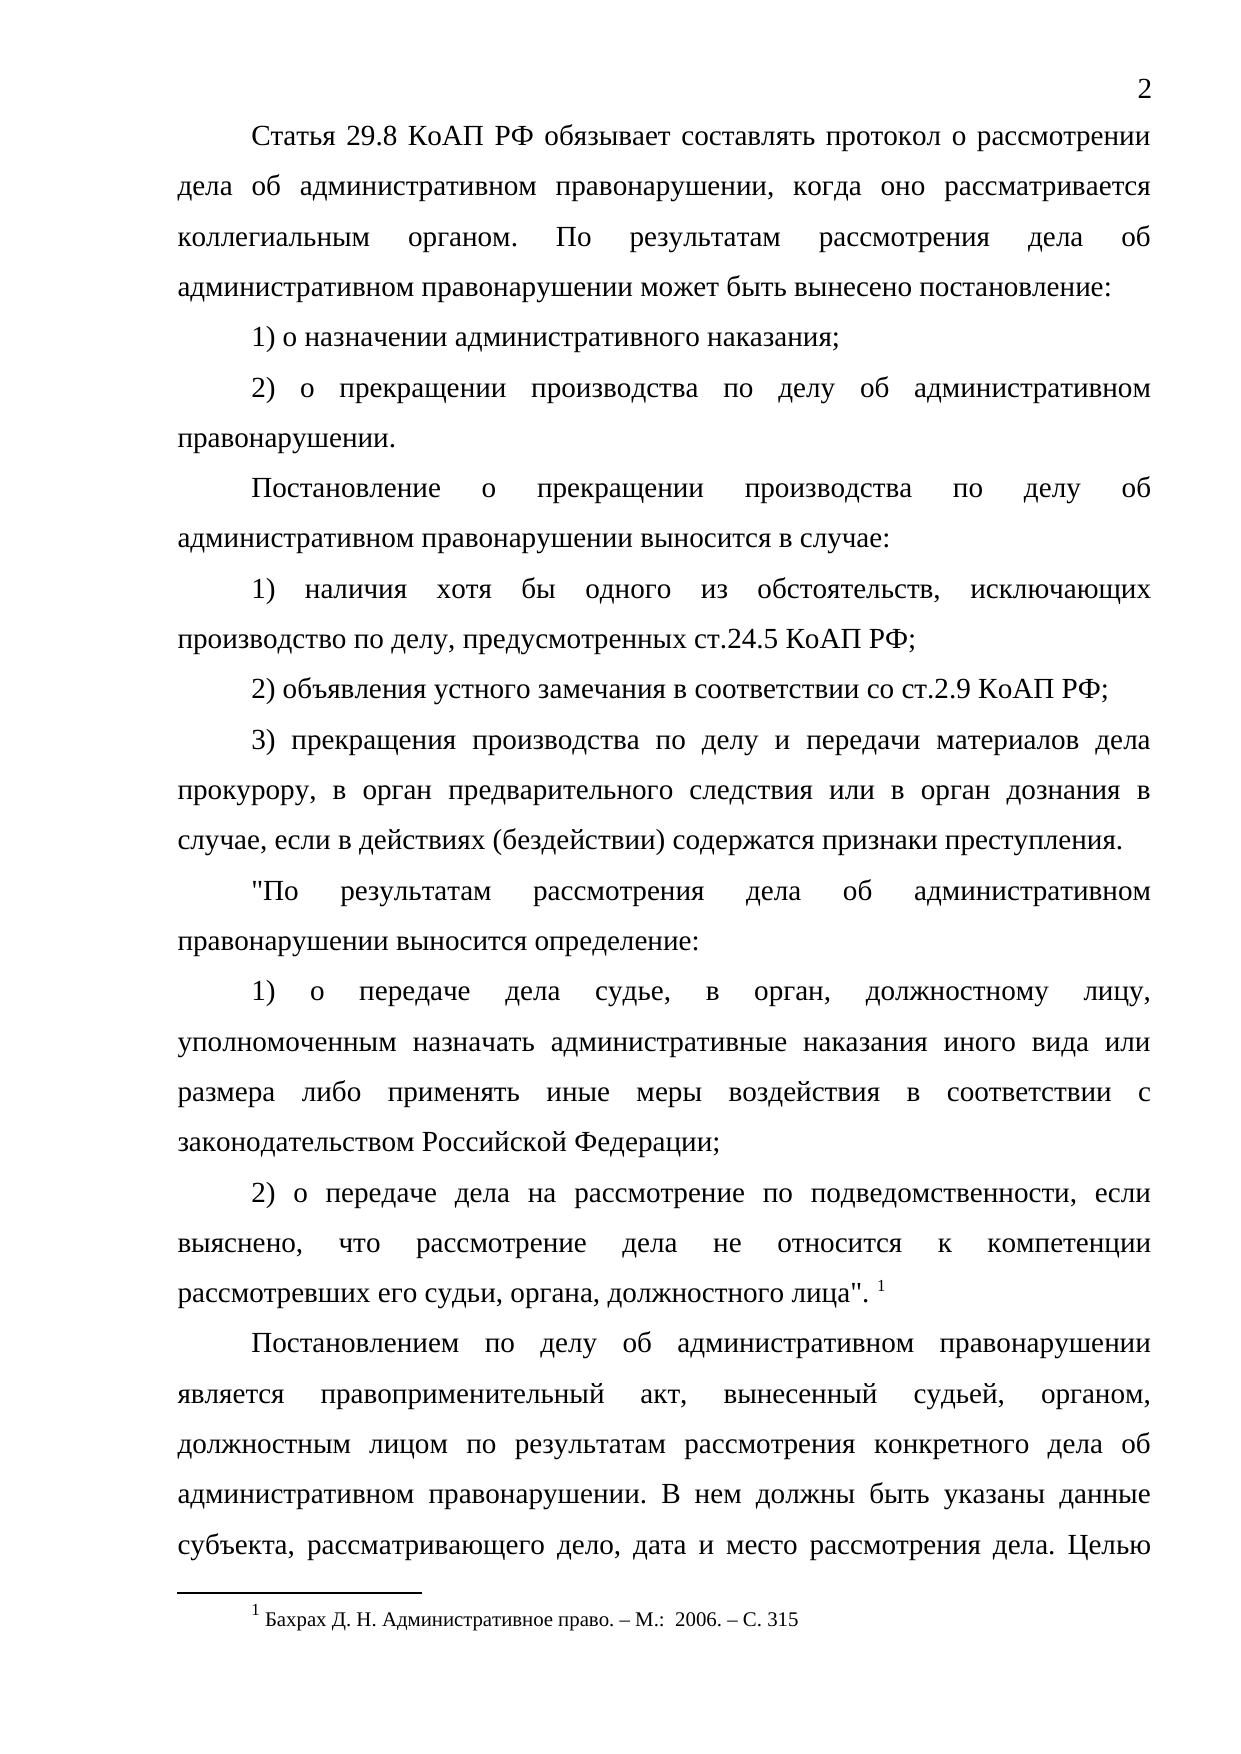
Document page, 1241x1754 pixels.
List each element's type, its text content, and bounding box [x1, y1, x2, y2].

text 1) о передаче дела судье, в орган, должностному лицу, уполномоченным назначать административные наказания иного вида или размера либо применять иные меры воздействия в соответствии с законодательством Российской Федерации; [177, 973, 1152, 1158]
text Постановление о прекращении производства по делу об административном правонарушении выносится в случае: [177, 470, 1152, 554]
text "По результатам рассмотрения дела об административном правонарушении выносится определение: [177, 873, 1152, 957]
text 2) о передаче дела на рассмотрение по подведомственности, если выяснено, что рассмотрение дела не относится к компетенции рассмотревших его судьи, органа, должностного лица". [177, 1175, 1152, 1309]
text 3) прекращения производства по делу и передачи материалов дела прокурору, в орган предварительного следствия или в орган дознания в случае, если в действиях (бездействии) содержатся признаки преступления. [177, 722, 1152, 856]
text 2) о прекращении производства по делу об административном правонарушении. [177, 370, 1152, 453]
text 2) объявления устного замечания в соответствии со ст.2.9 КоАП РФ; [177, 672, 1152, 705]
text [177, 1326, 1152, 1560]
text 1) наличия хотя бы одного из обстоятельств, исключающих производство по делу, предусмотренных ст.24.5 КоАП РФ; [177, 571, 1152, 655]
text 1) о назначении административного наказания; [177, 319, 1152, 353]
text Статья 29.8 КоАП РФ обязывает составлять протокол о рассмотрении дела об административном правонарушении, когда оно рассматривается коллегиальным органом. По результатам рассмотрения дела об административном правонарушении может быть вынесено постановление: [177, 118, 1152, 303]
